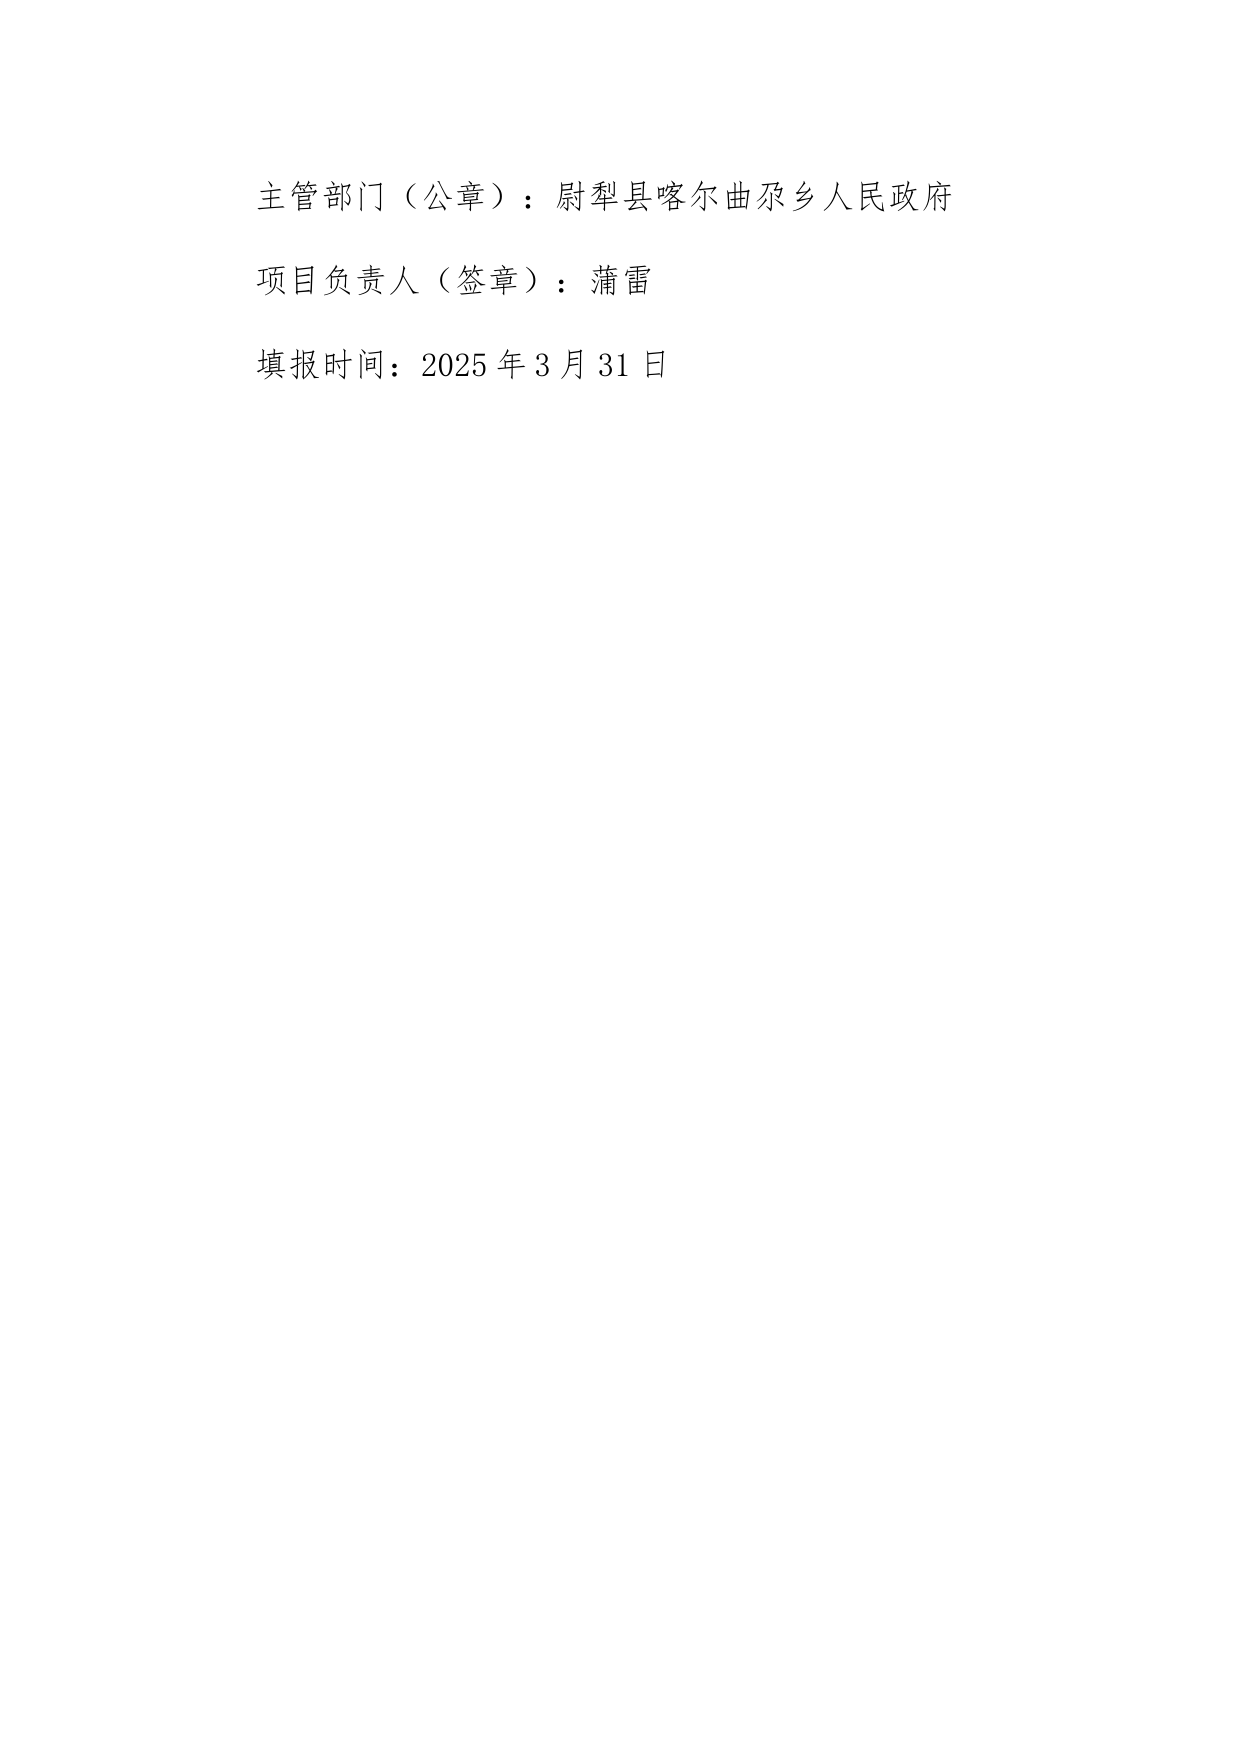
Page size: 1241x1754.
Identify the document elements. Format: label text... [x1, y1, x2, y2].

text 主管部门（公章）：尉犁县喀尔曲尕乡人民政府 [187, 162, 1053, 227]
text 项目负责人（签章）：蒲雷 [187, 246, 1053, 311]
text 填报时间：2025年3月31日 [187, 330, 1053, 395]
